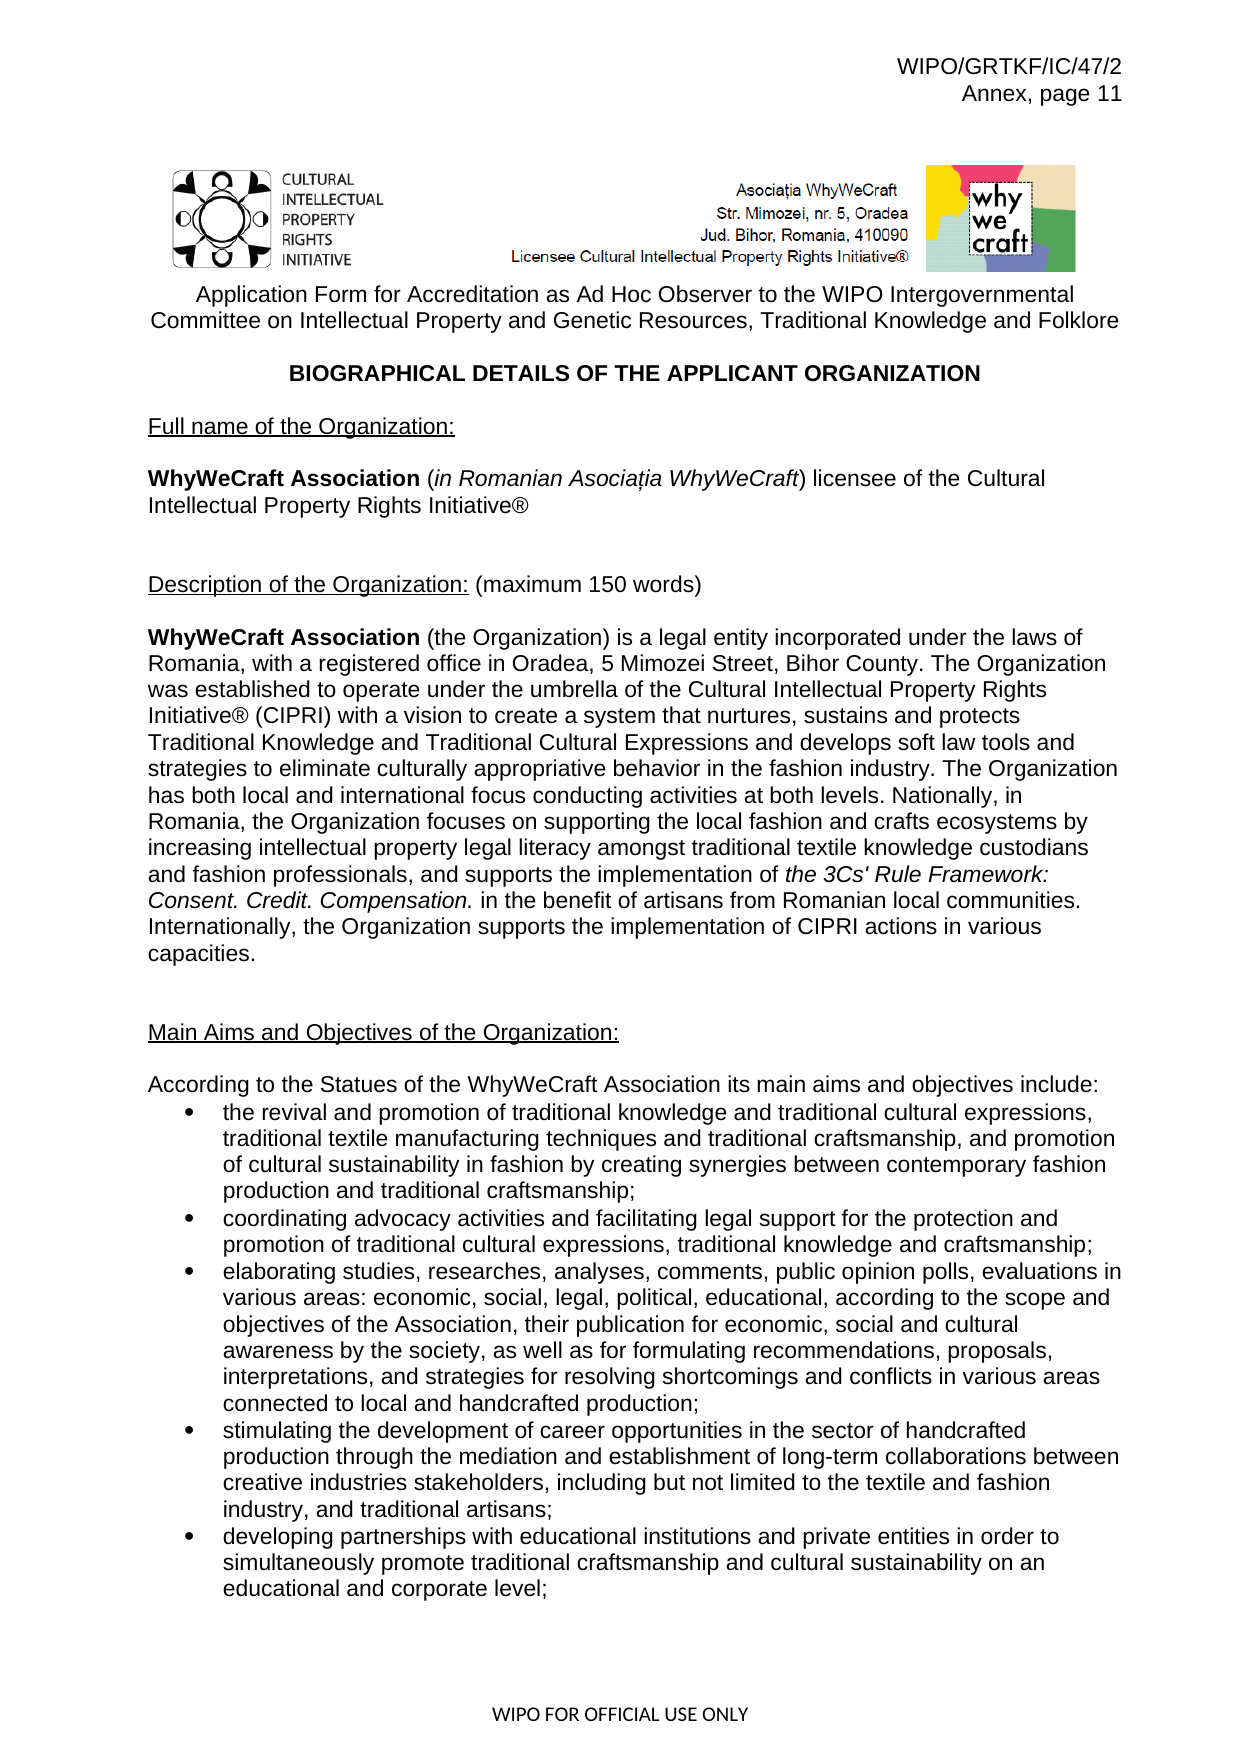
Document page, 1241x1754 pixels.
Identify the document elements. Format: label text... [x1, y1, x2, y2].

list developing partnerships with educational institutions and private entities in order to simultaneously promote traditional craftsmanship and cultural sustainability on an educational and corporate level; [185, 1523, 1122, 1602]
text Main Aims and Objectives of the Organization: [148, 1019, 1122, 1045]
text According to the Statues of the WhyWeCraft Association its main aims and objectives include: [148, 1071, 1122, 1098]
list elaborating studies, researches, analyses, comments, public opinion polls, evaluations in various areas: economic, social, legal, political, educational, according to the scope and objectives of the Association, their publication for economic, social and cultural awareness by the society, as well as for formulating recommendations, proposals, interpretations, and strategies for resolving shortcomings and conflicts in various areas connected to local and handcrafted production; [185, 1258, 1122, 1416]
text Application Form for Accreditation as Ad Hoc Observer to the WIPO Intergovernmental [148, 281, 1122, 307]
text Committee on Intellectual Property and Genetic Resources, Traditional Knowledge and Folklore [148, 307, 1122, 333]
text BIOGRAPHICAL DETAILS OF THE APPLICANT ORGANIZATION [148, 360, 1122, 386]
picture [147, 158, 1098, 281]
list stimulating the development of career opportunities in the sector of handcrafted production through the mediation and establishment of long-term collaborations between creative industries stakeholders, including but not limited to the textile and fashion industry, and traditional artisans; [185, 1417, 1122, 1522]
text WhyWeCraft Association (in Romanian Asociația WhyWeCraft) licensee of the Cultural Intellectual Property Rights Initiative® [148, 465, 1122, 518]
list the revival and promotion of traditional knowledge and traditional cultural expressions, traditional textile manufacturing techniques and traditional craftsmanship, and promotion of cultural sustainability in fashion by creating synergies between contemporary fashion production and traditional craftsmanship; [185, 1098, 1122, 1204]
list coordinating advocacy activities and facilitating legal support for the protection and promotion of traditional cultural expressions, traditional knowledge and craftsmanship; [185, 1204, 1122, 1257]
text WhyWeCraft Association (the Organization) is a legal entity incorporated under the laws of Romania, with a registered office in Oradea, 5 Mimozei Street, Bihor County. The Organization was established to operate under the umbrella of the Cultural Intellectual Property Rights Initiative® (CIPRI) with a vision to create a system that nurtures, sustains and protects Traditional Knowledge and Traditional Cultural Expressions and develops soft law tools and strategies to eliminate culturally appropriative behavior in the fashion industry. The Organization has both local and international focus conducting activities at both levels. Nationally, in Romania, the Organization focuses on supporting the local fashion and crafts ecosystems by increasing intellectual property legal literacy amongst traditional textile knowledge custodians and fashion professionals, and supports the implementation of the 3Cs' Rule Framework: Consent. Credit. Compensation. in the benefit of artisans from Romanian local communities. Internationally, the Organization supports the implementation of CIPRI actions in various capacities. [148, 623, 1122, 966]
text Description of the Organization: (maximum 150 words) [148, 571, 1122, 597]
text Full name of the Organization: [148, 413, 1122, 439]
